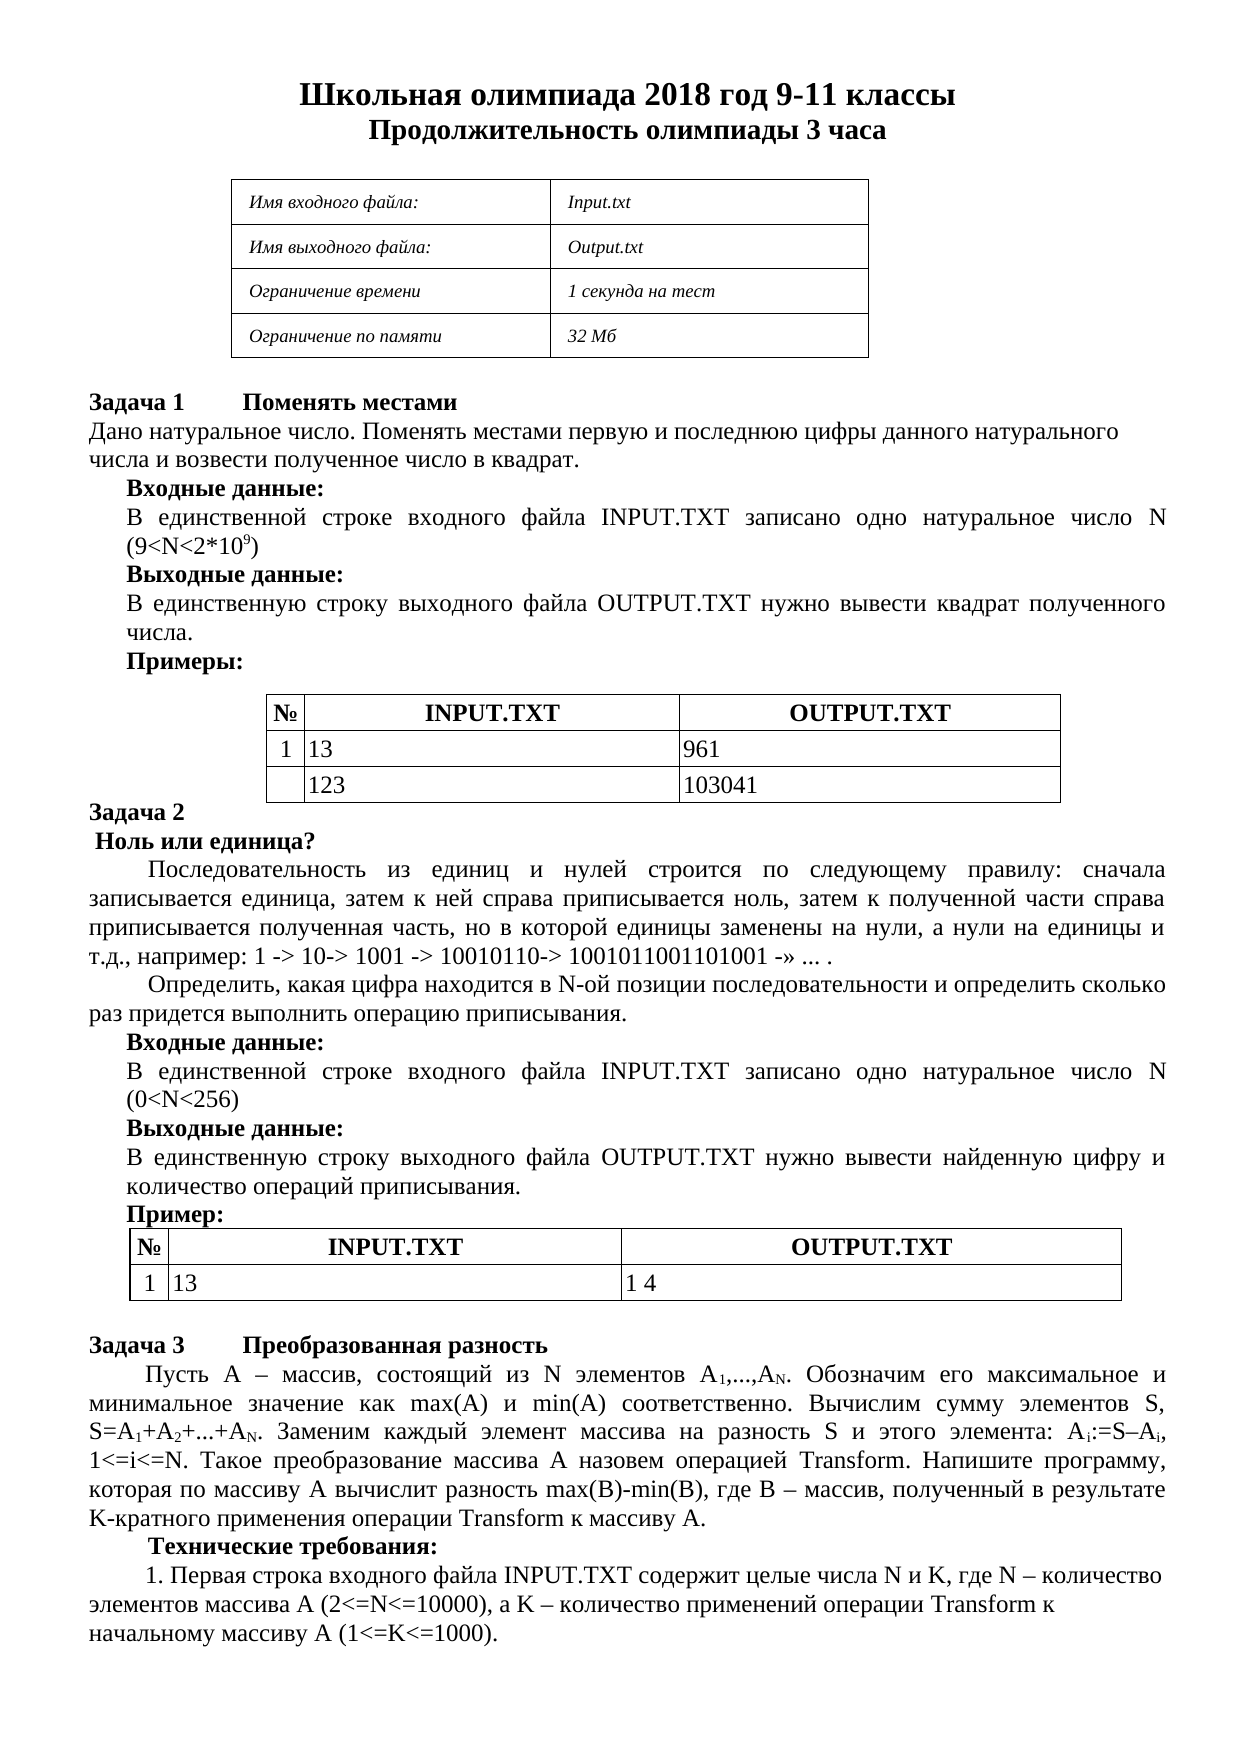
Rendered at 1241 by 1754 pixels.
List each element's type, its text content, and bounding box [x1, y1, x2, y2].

title Задача 2 [89, 797, 1167, 826]
table_header Имя входного файла: [232, 180, 550, 224]
subtitle Задача 3 Преобразованная разность [89, 1330, 1167, 1359]
text Пусть A – массив, состоящий из N элементов A1,...,AN. Обозначим его максимальное и минимальное значение как max(A) и min(A) соответственно. Вычислим сумму элементов S, S=A1+A2+...+AN. Заменим каждый элемент массива на разность S и этого элемента: Ai:=S–Ai, 1<=i<=N. Такое преобразование массива A назовем операцией Transform. Напишите программу, которая по массиву A вычислит разность max(B)-min(B), где В – массив, полученный в результате K-кратного применения операции Transform к массиву А. [89, 1359, 1167, 1531]
text Школьная олимпиада 2018 год 9-11 классы [95, 74, 1160, 112]
table_header Input.txt [551, 180, 868, 224]
table_cell Ограничение по памяти [232, 314, 550, 357]
table_header OUTPUT.TXT [680, 695, 1060, 730]
text Технические требования: [89, 1531, 1167, 1560]
title Ноль или единица? [89, 826, 1167, 854]
table_cell 1 секунда на тест [551, 269, 868, 313]
table_cell 13 [305, 731, 679, 766]
text Определить, какая цифра находится в N-ой позиции последовательности и определить сколько раз придется выполнить операцию приписывания. [89, 969, 1167, 1027]
table_cell 123 [305, 767, 679, 802]
text 1. Первая строка входного файла INPUT.TXT содержит целые числа N и K, где N – количество элементов массива А (2<=N<=10000), а K – количество применений операции Transform к начальному массиву A (1<=K<=1000). [89, 1560, 1167, 1646]
text Дано натуральное число. Поменять местами первую и последнюю цифры данного натурального числа и возвести полученное число в квадрат. [89, 416, 1167, 473]
subtitle Пример: [126, 1199, 1167, 1228]
table_header № [267, 695, 304, 730]
subtitle Примеры: [126, 646, 1167, 674]
text В единственной строке входного файла INPUT.TXT записано одно натуральное число N (0<N<256) [126, 1056, 1167, 1113]
table_cell 1 4 [622, 1265, 1121, 1300]
text В единственную строку выходного файла OUTPUT.TXT нужно вывести квадрат полученного числа. [126, 588, 1167, 646]
text В единственной строке входного файла INPUT.TXT записано одно натуральное число N (9<N<2*109) [126, 502, 1167, 559]
subtitle Входные данные: [126, 1027, 1167, 1056]
table_cell 32 Мб [551, 314, 868, 357]
table_cell 103041 [680, 767, 1060, 802]
text В единственную строку выходного файла OUTPUT.TXT нужно вывести найденную цифру и количество операций приписывания. [126, 1142, 1167, 1199]
table_cell Ограничение времени [232, 269, 550, 313]
table_cell 1 [267, 731, 304, 766]
text Задача 1 Поменять местами [89, 387, 1167, 416]
table_header OUTPUT.TXT [622, 1229, 1121, 1264]
table_header INPUT.TXT [305, 695, 679, 730]
text Продолжительность олимпиады 3 часа [95, 112, 1160, 146]
table_cell [267, 767, 304, 802]
table_cell 961 [680, 731, 1060, 766]
subtitle Выходные данные: [126, 1113, 1167, 1142]
subtitle Входные данные: [126, 473, 1167, 502]
table_cell 13 [169, 1265, 621, 1300]
text Последовательность из единиц и нулей строится по следующему правилу: сначала записывается единица, затем к ней справа приписывается ноль, затем к полученной части справа приписывается полученная часть, но в которой единицы заменены на нули, а нули на единицы и т.д., например: 1 -> 10-> 1001 -> 10010110-> 1001011001101001 -» ... . [89, 854, 1167, 969]
table_cell Output.txt [551, 225, 868, 268]
table_cell Имя выходного файла: [232, 225, 550, 268]
table_header INPUT.TXT [169, 1229, 621, 1264]
subtitle Выходные данные: [126, 559, 1167, 588]
table_cell 1 [131, 1265, 168, 1300]
table_header № [131, 1229, 168, 1264]
